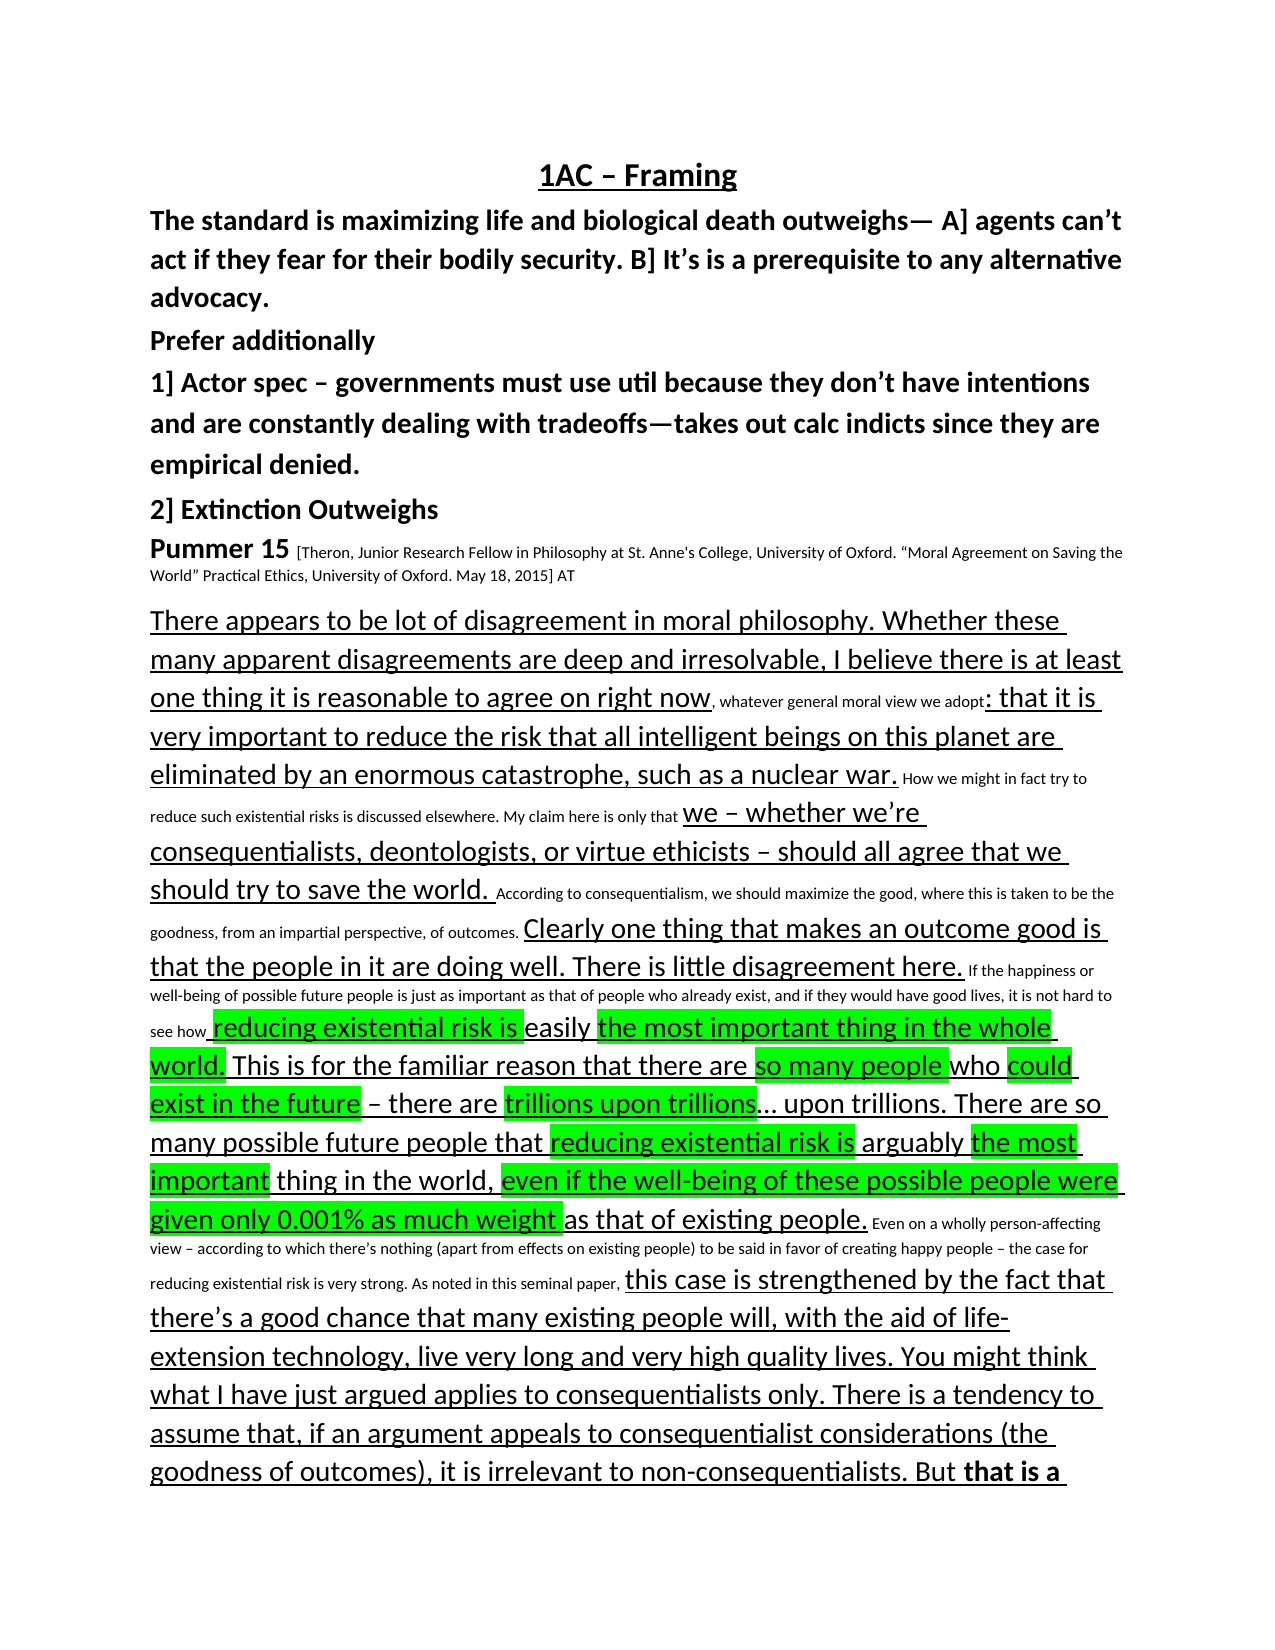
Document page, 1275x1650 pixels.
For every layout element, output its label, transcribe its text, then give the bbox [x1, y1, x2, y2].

subtitle The standard is maximizing life and biological death outweighs— A] agents can’t act if they fear for their bodily security. B] It’s is a prerequisite to any alternative advocacy. [150, 202, 1125, 315]
subtitle 1] Actor spec – governments must use util because they don’t have intentions and are constantly dealing with tradeoffs—takes out calc indicts since they are empirical denied. [150, 364, 1125, 482]
subtitle 1AC – Framing [150, 154, 1125, 195]
subtitle 2] Extinction Outweighs [150, 491, 1125, 527]
subtitle Prefer additionally [150, 322, 1125, 357]
text Pummer 15 [Theron, Junior Research Fellow in Philosophy at St. Anne's College, University of Oxford. “Moral Agreement on Saving the World” Practical Ethics, University of Oxford. May 18, 2015] AT [150, 530, 1125, 586]
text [150, 1195, 1125, 1489]
